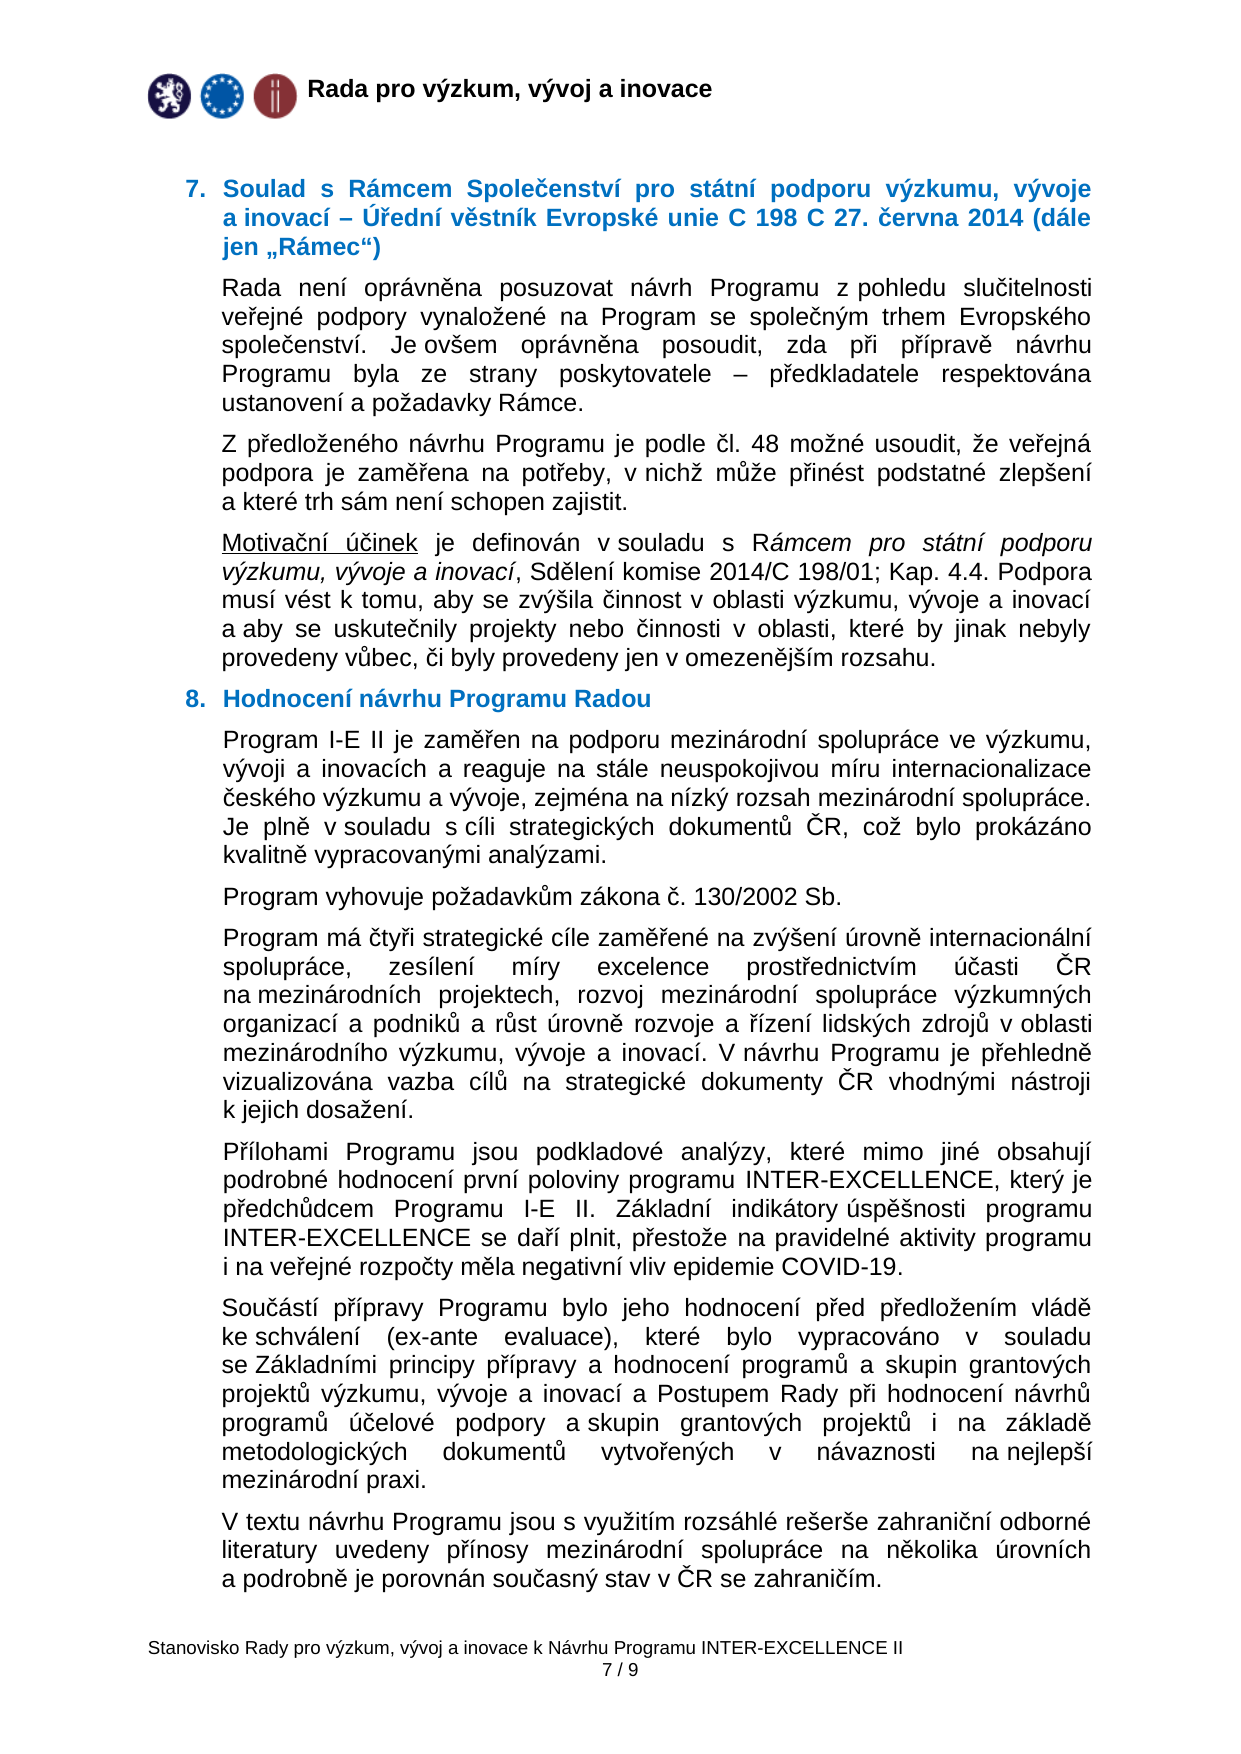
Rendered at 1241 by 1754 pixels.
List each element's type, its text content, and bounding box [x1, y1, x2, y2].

text Program vyhovuje požadavkům zákona č. 130/2002 Sb. [223, 881, 1093, 910]
text V textu návrhu Programu jsou s využitím rozsáhlé rešerše zahraniční odborné literatury uvedeny přínosy mezinárodní spolupráce na několika úrovních a podrobně je porovnán současný stav v ČR se zahraničím. [221, 1506, 1093, 1593]
text Program I-E II je zaměřen na podporu mezinárodní spolupráce ve výzkumu, vývoji a inovacích a reaguje na stále neuspokojivou míru internacionalizace českého výzkumu a vývoje, zejména na nízký rozsah mezinárodní spolupráce. Je plně v souladu s cíli strategických dokumentů ČR, což bylo prokázáno kvalitně vypracovanými analýzami. [223, 725, 1093, 869]
text Součástí přípravy Programu bylo jeho hodnocení před předložením vládě ke schválení (ex-ante evaluace), které bylo vypracováno v souladu se Základními principy přípravy a hodnocení programů a skupin grantových projektů výzkumu, vývoje a inovací a Postupem Rady při hodnocení návrhů programů účelové podpory a skupin grantových projektů i na základě metodologických dokumentů vytvořených v návaznosti na nejlepší mezinárodní praxi. [221, 1293, 1093, 1494]
text Z předloženého návrhu Programu je podle čl. 48 možné usoudit, že veřejná podpora je zaměřena na potřeby, v nichž může přinést podstatné zlepšení a které trh sám není schopen zajistit. [221, 429, 1093, 515]
text Rada není oprávněna posuzovat návrh Programu z pohledu slučitelnosti veřejné podpory vynaložené na Program se společným trhem Evropského společenství. Je ovšem oprávněna posoudit, zda při přípravě návrhu Programu byla ze strany poskytovatele – předkladatele respektována ustanovení a požadavky Rámce. [221, 273, 1093, 416]
list Hodnocení návrhu Programu Radou [185, 684, 1093, 713]
text Motivační účinek je definován v souladu s Rámcem pro státní podporu výzkumu, vývoje a inovací, Sdělení komise 2014/C 198/01; Kap. 4.4. Podpora musí vést k tomu, aby se zvýšila činnost v oblasti výzkumu, vývoje a inovací a aby se uskutečnily projekty nebo činnosti v oblasti, které by jinak nebyly provedeny vůbec, či byly provedeny jen v omezenějším rozsahu. [221, 528, 1093, 671]
picture [147, 73, 298, 120]
text Přílohami Programu jsou podkladové analýzy, které mimo jiné obsahují podrobné hodnocení první poloviny programu INTER-EXCELLENCE, který je předchůdcem Programu I-E II. Základní indikátory úspěšnosti programu INTER-EXCELLENCE se daří plnit, přestože na pravidelné aktivity programu i na veřejné rozpočty měla negativní vliv epidemie COVID-19. [223, 1136, 1093, 1280]
list Soulad s Rámcem Společenství pro státní podporu výzkumu, vývoje a inovací – Úřední věstník Evropské unie C 198 C 27. června 2014 (dále jen „Rámec“) [185, 174, 1093, 260]
text Program má čtyři strategické cíle zaměřené na zvýšení úrovně internacionální spolupráce, zesílení míry excelence prostřednictvím účasti ČR na mezinárodních projektech, rozvoj mezinárodní spolupráce výzkumných organizací a podniků a růst úrovně rozvoje a řízení lidských zdrojů v oblasti mezinárodního výzkumu, vývoje a inovací. V návrhu Programu je přehledně vizualizována vazba cílů na strategické dokumenty ČR vhodnými nástroji k jejich dosažení. [223, 923, 1093, 1124]
